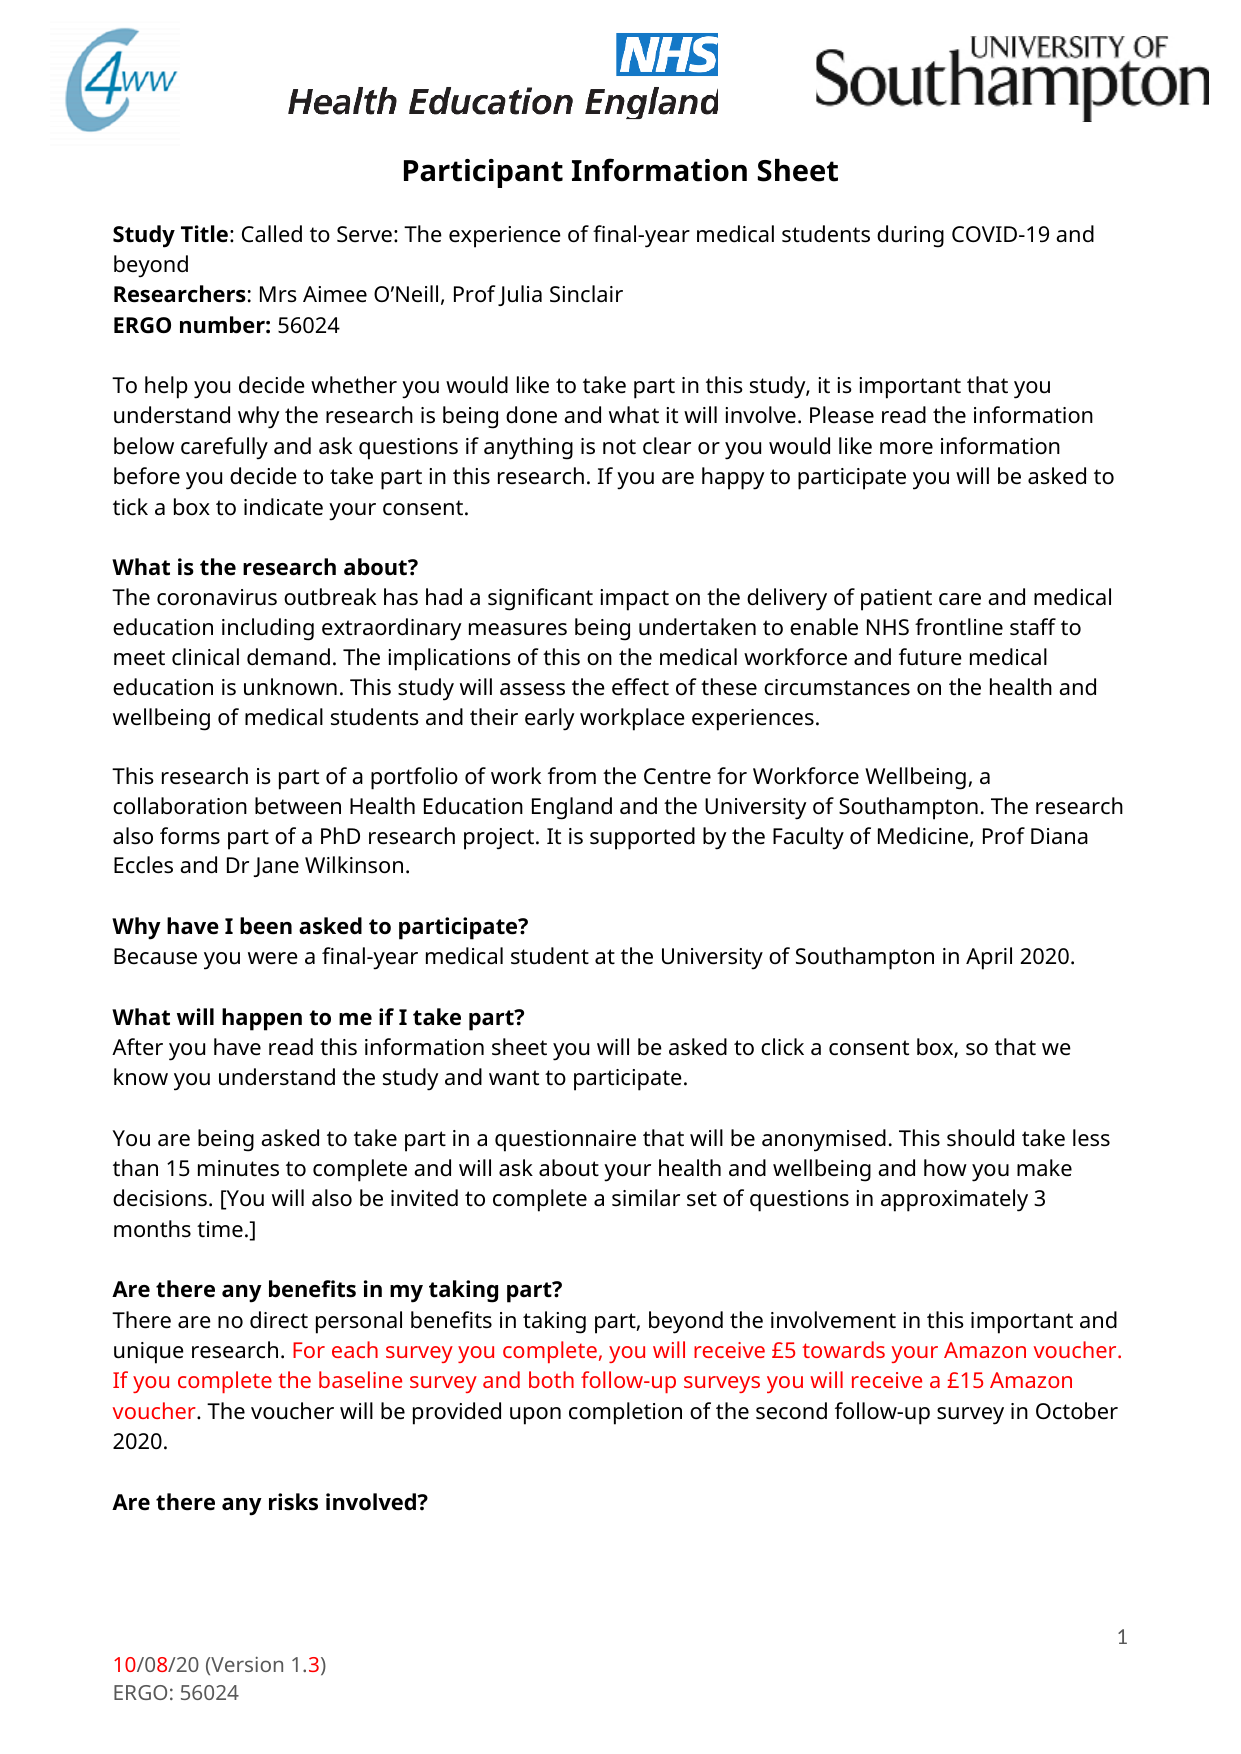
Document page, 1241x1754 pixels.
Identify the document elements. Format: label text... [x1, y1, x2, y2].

picture [286, 31, 718, 119]
text To help you decide whether you would like to take part in this study, it is important that you understand why the research is being done and what it will involve. Please read the information below carefully and ask questions if anything is not clear or you would like more information before you decide to take part in this research. If you are happy to participate you will be asked to tick a box to indicate your consent. [112, 370, 1128, 521]
picture [48, 17, 180, 149]
text After you have read this information sheet you will be asked to click a consent box, so that we know you understand the study and want to participate. [112, 1032, 1128, 1092]
text There are no direct personal benefits in taking part, beyond the involvement in this important and unique research. For each survey you complete, you will receive £5 towards your Amazon voucher. If you complete the baseline survey and both follow-up surveys you will receive a £15 Amazon voucher. The voucher will be provided upon completion of the second follow-up survey in October 2020. [112, 1305, 1128, 1456]
text Participant Information Sheet [112, 150, 1128, 190]
text The coronavirus outbreak has had a significant impact on the delivery of patient care and medical education including extraordinary measures being undertaken to enable NHS frontline staff to meet clinical demand. The implications of this on the medical workforce and future medical education is unknown. This study will assess the effect of these circumstances on the health and wellbeing of medical students and their early workplace experiences. [112, 582, 1128, 731]
text You are being asked to take part in a questionnaire that will be anonymised. This should take less than 15 minutes to complete and will ask about your health and wellbeing and how you make decisions. [You will also be invited to complete a similar set of questions in approximately 3 months time.] [112, 1123, 1128, 1243]
text What is the research about? [112, 552, 1128, 582]
text Why have I been asked to participate? [112, 911, 1128, 940]
text What will happen to me if I take part? [112, 1002, 1128, 1031]
text Study Title: Called to Serve: The experience of final-year medical students during COVID-19 and beyond [112, 219, 1128, 279]
picture [815, 36, 1208, 120]
text Because you were a final-year medical student at the University of Southampton in April 2020. [112, 941, 1128, 971]
text Researchers: Mrs Aimee O’Neill, Prof Julia Sinclair [112, 279, 1128, 309]
text This research is part of a portfolio of work from the Centre for Workforce Wellbeing, a collaboration between Health Education England and the University of Southampton. The research also forms part of a PhD research project. It is supported by the Faculty of Medicine, Prof Diana Eccles and Dr Jane Wilkinson. [112, 761, 1128, 880]
text Are there any benefits in my taking part? [112, 1274, 1128, 1304]
text ERGO number: 56024 [112, 309, 1128, 339]
text Are there any risks involved? [112, 1487, 1128, 1516]
